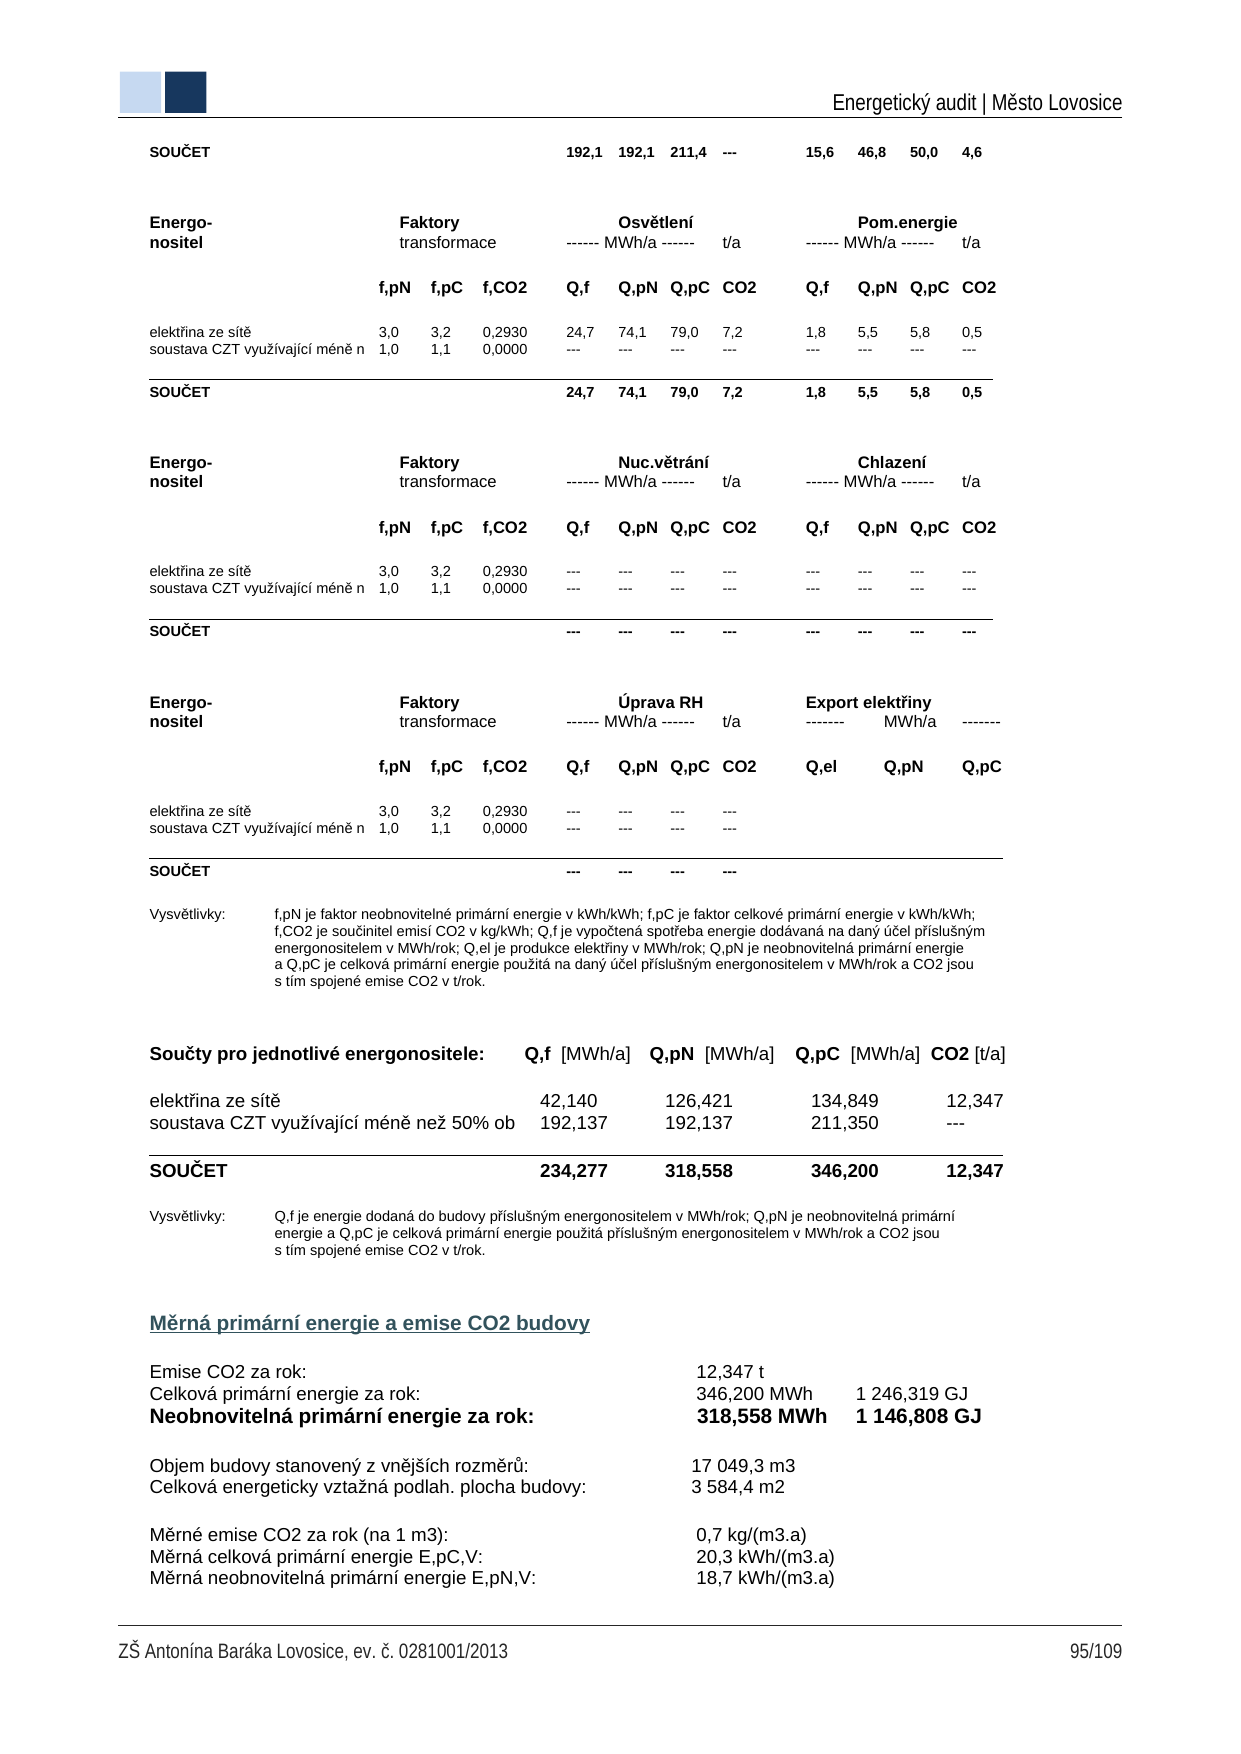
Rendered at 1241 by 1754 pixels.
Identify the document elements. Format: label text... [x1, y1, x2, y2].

text Celková primární energie za rok: 346,200 MWh 1 246,319 GJ [118, 1382, 1122, 1404]
text nositel transformace ------ MWh/a ------ t/a ------ MWh/a ------ t/a [118, 232, 1122, 252]
text f,pN f,pC f,CO2 Q,f Q,pN Q,pC CO2 Q,f Q,pN Q,pC CO2 [118, 518, 1122, 537]
text elektřina ze sítě 42,140 126,421 134,849 12,347 [118, 1090, 1122, 1112]
text Měrné emise CO2 za rok (na 1 m3): 0,7 kg/(m3.a) [118, 1524, 1122, 1545]
text Celková energeticky vztažná podlah. plocha budovy: 3 584,4 m2 [118, 1476, 1122, 1497]
text elektřina ze sítě 3,0 3,2 0,2930 --- --- --- --- --- --- --- --- [118, 563, 1122, 580]
text soustava CZT využívající méně n 1,0 1,1 0,0000 --- --- --- --- [118, 819, 1122, 836]
text Měrná neobnovitelná primární energie E,pN,V: 18,7 kWh/(m3.a) [118, 1567, 1122, 1588]
text SOUČET --- --- --- --- --- --- --- --- [118, 623, 1122, 640]
text Energo- Faktory Osvětlení Pom.energie [118, 213, 1122, 232]
text s tím spojené emise CO2 v t/rok. [118, 973, 1122, 989]
text Vysvětlivky: Q,f je energie dodaná do budovy příslušným energonositelem v MWh/rok; Q,pN je neobnovitelná primární [118, 1208, 1122, 1224]
text SOUČET 192,1 192,1 211,4 --- 15,6 46,8 50,0 4,6 [118, 144, 1122, 161]
text soustava CZT využívající méně n 1,0 1,1 0,0000 --- --- --- --- --- --- --- --- [118, 580, 1122, 597]
text elektřina ze sítě 3,0 3,2 0,2930 --- --- --- --- [118, 803, 1122, 819]
text elektřina ze sítě 3,0 3,2 0,2930 24,7 74,1 79,0 7,2 1,8 5,5 5,8 0,5 [118, 323, 1122, 340]
text Měrná celková primární energie E,pC,V: 20,3 kWh/(m3.a) [118, 1545, 1122, 1567]
text Emise CO2 za rok: 12,347 t [118, 1361, 1122, 1382]
text Energo- Faktory Úprava RH Export elektřiny [118, 692, 1122, 712]
text f,CO2 je součinitel emisí CO2 v kg/kWh; Q,f je vypočtená spotřeba energie dodávaná na daný účel příslušným [118, 922, 1122, 939]
text energonositelem v MWh/rok; Q,el je produkce elektřiny v MWh/rok; Q,pN je neobnovitelná primární energie [118, 939, 1122, 956]
text f,pN f,pC f,CO2 Q,f Q,pN Q,pC CO2 Q,f Q,pN Q,pC CO2 [118, 278, 1122, 297]
text Neobnovitelná primární energie za rok: 318,558 MWh 1 146,808 GJ [118, 1404, 1122, 1428]
text nositel transformace ------ MWh/a ------ t/a ------- MWh/a ------- [118, 712, 1122, 731]
text Vysvětlivky: f,pN je faktor neobnovitelné primární energie v kWh/kWh; f,pC je faktor celkové primární energie v kWh/kWh; [118, 906, 1122, 922]
text nositel transformace ------ MWh/a ------ t/a ------ MWh/a ------ t/a [118, 472, 1122, 491]
text Energo- Faktory Nuc.větrání Chlazení [118, 453, 1122, 472]
text Objem budovy stanovený z vnějších rozměrů: 17 049,3 m3 [118, 1454, 1122, 1476]
text SOUČET 234,277 318,558 346,200 12,347 [118, 1160, 1122, 1181]
text SOUČET 24,7 74,1 79,0 7,2 1,8 5,5 5,8 0,5 [118, 383, 1122, 400]
text a Q,pC je celková primární energie použitá na daný účel příslušným energonositelem v MWh/rok a CO2 jsou [118, 956, 1122, 973]
text f,pN f,pC f,CO2 Q,f Q,pN Q,pC CO2 Q,el Q,pN Q,pC [118, 757, 1122, 776]
text energie a Q,pC je celková primární energie použitá příslušným energonositelem v MWh/rok a CO2 jsou [118, 1224, 1122, 1241]
text soustava CZT využívající méně než 50% ob 192,137 192,137 211,350 --- [118, 1112, 1122, 1133]
text Součty pro jednotlivé energonositele: Q,f [MWh/a] Q,pN [MWh/a] Q,pC [MWh/a] CO2 [t/a] [118, 1042, 1122, 1064]
text SOUČET --- --- --- --- [118, 863, 1122, 879]
text s tím spojené emise CO2 v t/rok. [118, 1241, 1122, 1258]
text soustava CZT využívající méně n 1,0 1,1 0,0000 --- --- --- --- --- --- --- --- [118, 340, 1122, 357]
text Měrná primární energie a emise CO2 budovy [118, 1311, 1122, 1334]
